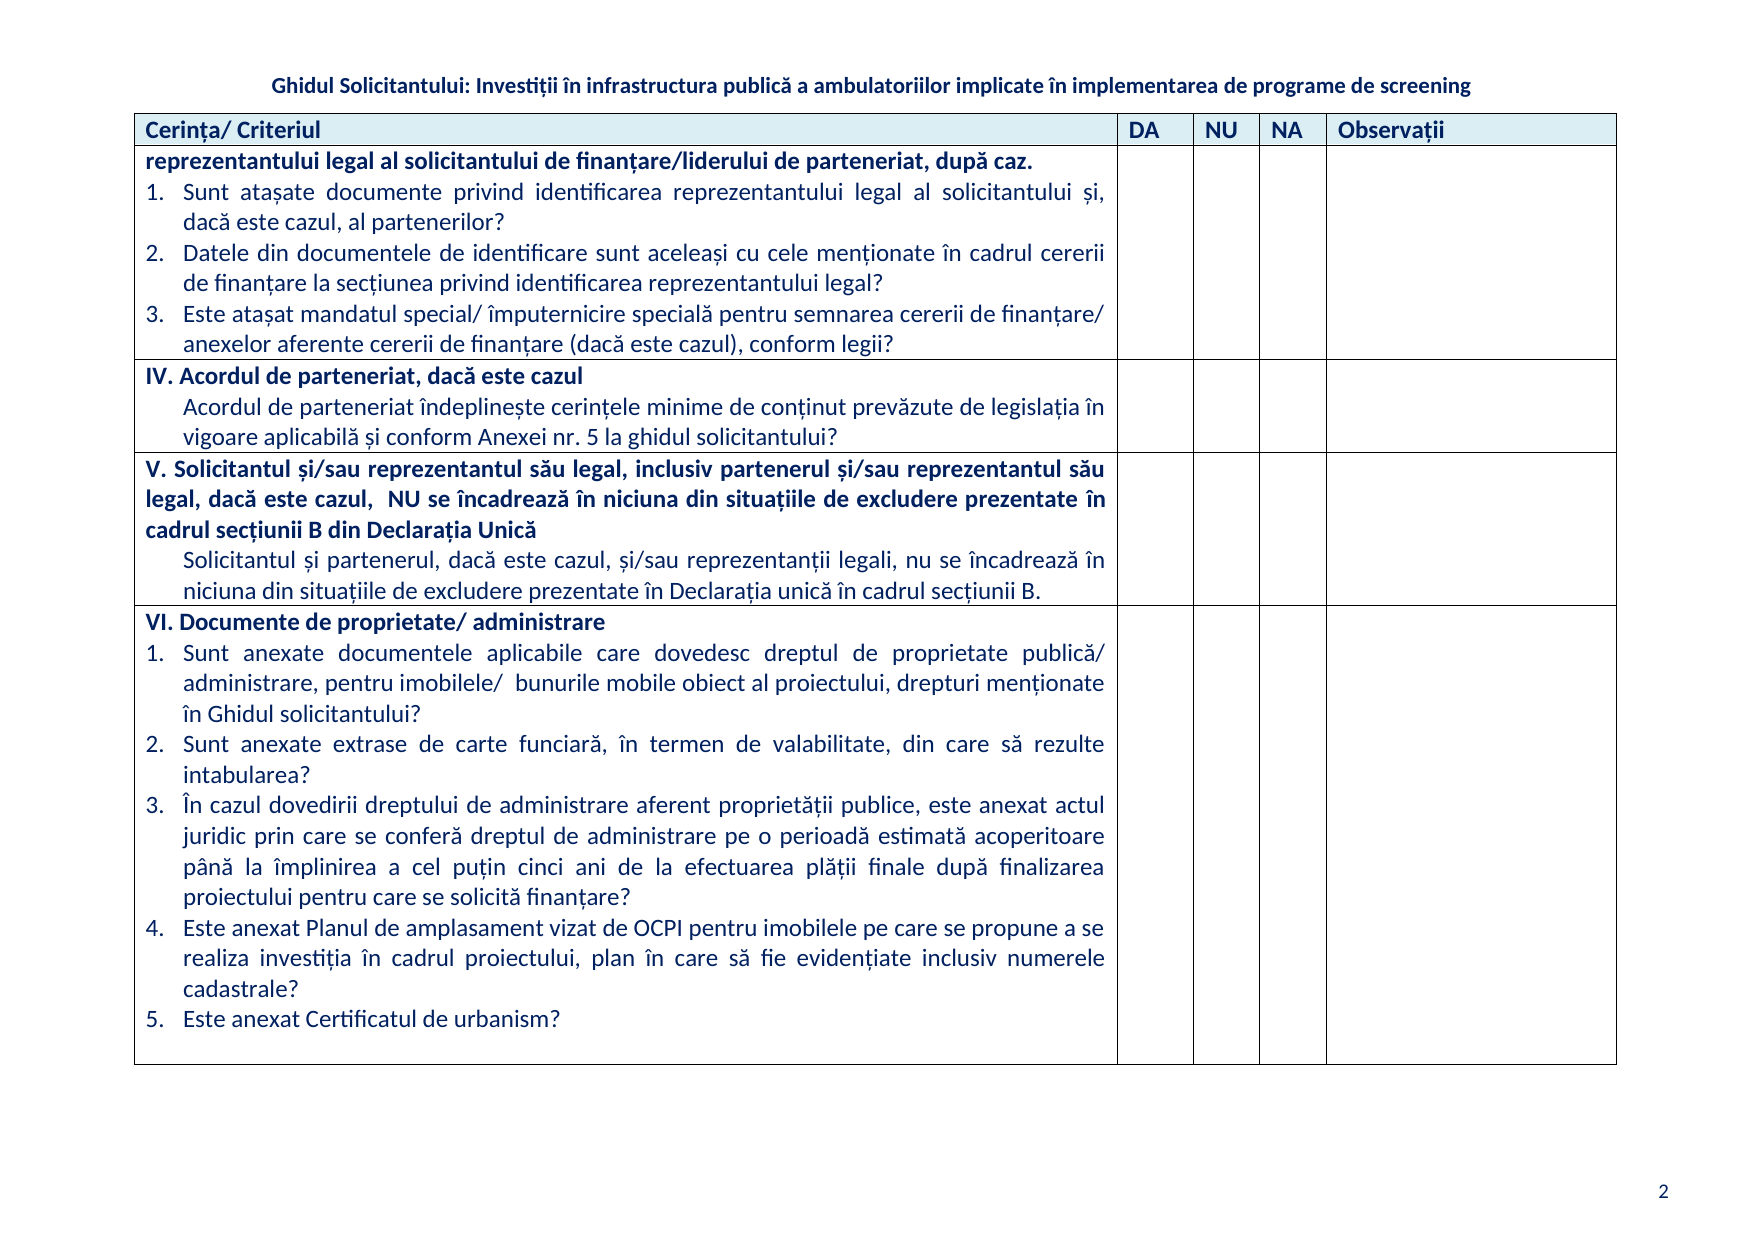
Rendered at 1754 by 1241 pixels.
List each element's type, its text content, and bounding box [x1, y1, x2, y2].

table_cell [1118, 146, 1193, 359]
table_header Observații [1327, 114, 1616, 144]
table_cell [1194, 606, 1259, 1064]
table_header DA [1118, 114, 1193, 144]
table_cell [1194, 360, 1259, 452]
table_cell [1260, 360, 1326, 452]
table_cell [1260, 146, 1326, 359]
table_cell V. Solicitantul și/sau reprezentantul său legal, inclusiv partenerul și/sau reprezentantul său legal, dacă este cazul, NU se încadrează în niciuna din situațiile de excludere prezentate în cadrul secțiunii B din Declarația Unică Solicitantul și partenerul, dacă este cazul, și/sau reprezentanții legali, nu se încadrează în niciuna din situațiile de excludere prezentate în Declarația unică în cadrul secțiunii B. [135, 453, 1117, 605]
table_cell [1118, 606, 1193, 1064]
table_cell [135, 146, 1117, 359]
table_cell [135, 606, 1117, 1064]
table_header Cerința/ Criteriul [135, 114, 1117, 144]
table_cell [1327, 146, 1616, 359]
table_cell [1327, 360, 1616, 452]
table_cell IV. Acordul de parteneriat, dacă este cazul Acordul de parteneriat îndeplinește cerințele minime de conținut prevăzute de legislația în vigoare aplicabilă și conform Anexei nr. 5 la ghidul solicitantului? [135, 360, 1117, 452]
table_cell [1260, 606, 1326, 1064]
table_header NU [1194, 114, 1259, 144]
table_cell [1327, 606, 1616, 1064]
table_cell [1194, 146, 1259, 359]
table_header NA [1260, 114, 1326, 144]
table_cell [1327, 453, 1616, 605]
table_cell [1118, 453, 1193, 605]
table_cell [1118, 360, 1193, 452]
table_cell [1260, 453, 1326, 605]
table_cell [1194, 453, 1259, 605]
